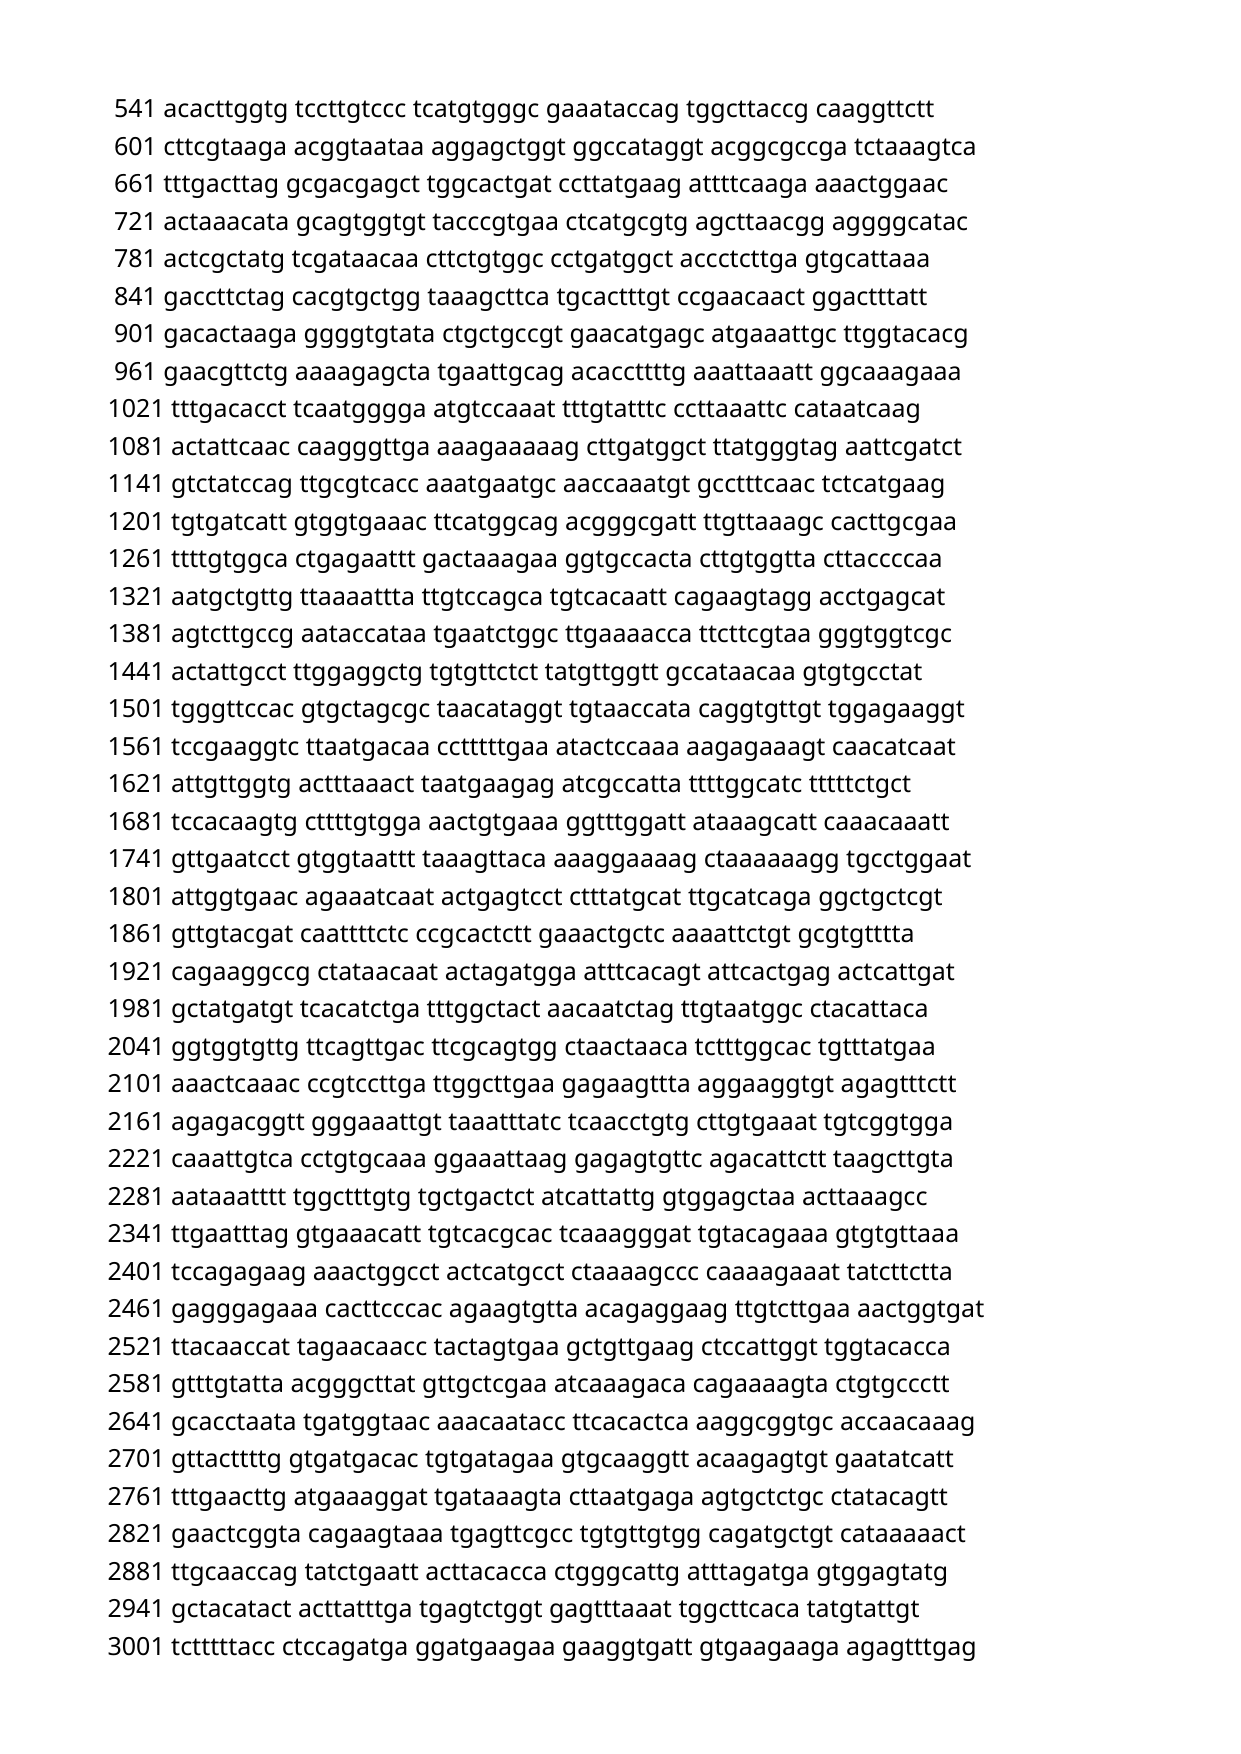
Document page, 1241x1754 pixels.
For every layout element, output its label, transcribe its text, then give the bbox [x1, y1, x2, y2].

text 2761 tttgaacttg atgaaaggat tgataaagta cttaatgaga agtgctctgc ctatacagtt [75, 1477, 1165, 1514]
text 1861 gttgtacgat caattttctc ccgcactctt gaaactgctc aaaattctgt gcgtgtttta [75, 914, 1165, 952]
text 2281 aataaatttt tggctttgtg tgctgactct atcattattg gtggagctaa acttaaagcc [75, 1177, 1165, 1214]
text 1261 ttttgtggca ctgagaattt gactaaagaa ggtgccacta cttgtggtta cttaccccaa [75, 539, 1165, 577]
text 2701 gttacttttg gtgatgacac tgtgatagaa gtgcaaggtt acaagagtgt gaatatcatt [75, 1439, 1165, 1477]
text 1741 gttgaatcct gtggtaattt taaagttaca aaaggaaaag ctaaaaaagg tgcctggaat [75, 839, 1165, 877]
text 1921 cagaaggccg ctataacaat actagatgga atttcacagt attcactgag actcattgat [75, 952, 1165, 989]
text 2521 ttacaaccat tagaacaacc tactagtgaa gctgttgaag ctccattggt tggtacacca [75, 1327, 1165, 1364]
text 2161 agagacggtt gggaaattgt taaatttatc tcaacctgtg cttgtgaaat tgtcggtgga [75, 1102, 1165, 1139]
text 1621 attgttggtg actttaaact taatgaagag atcgccatta ttttggcatc tttttctgct [75, 764, 1165, 802]
text 901 gacactaaga ggggtgtata ctgctgccgt gaacatgagc atgaaattgc ttggtacacg [75, 314, 1165, 352]
text 1561 tccgaaggtc ttaatgacaa cctttttgaa atactccaaa aagagaaagt caacatcaat [75, 727, 1165, 764]
text 1141 gtctatccag ttgcgtcacc aaatgaatgc aaccaaatgt gcctttcaac tctcatgaag [75, 464, 1165, 502]
text 1801 attggtgaac agaaatcaat actgagtcct ctttatgcat ttgcatcaga ggctgctcgt [75, 877, 1165, 914]
text 2401 tccagagaag aaactggcct actcatgcct ctaaaagccc caaaagaaat tatcttctta [75, 1252, 1165, 1289]
text 1681 tccacaagtg cttttgtgga aactgtgaaa ggtttggatt ataaagcatt caaacaaatt [75, 802, 1165, 839]
text 1441 actattgcct ttggaggctg tgtgttctct tatgttggtt gccataacaa gtgtgcctat [75, 652, 1165, 689]
text 601 cttcgtaaga acggtaataa aggagctggt ggccataggt acggcgccga tctaaagtca [75, 127, 1165, 164]
text 2821 gaactcggta cagaagtaaa tgagttcgcc tgtgttgtgg cagatgctgt cataaaaact [75, 1514, 1165, 1552]
text 1021 tttgacacct tcaatgggga atgtccaaat tttgtatttc ccttaaattc cataatcaag [75, 389, 1165, 427]
text 841 gaccttctag cacgtgctgg taaagcttca tgcactttgt ccgaacaact ggactttatt [75, 277, 1165, 314]
text 1501 tgggttccac gtgctagcgc taacataggt tgtaaccata caggtgttgt tggagaaggt [75, 689, 1165, 727]
text 1321 aatgctgttg ttaaaattta ttgtccagca tgtcacaatt cagaagtagg acctgagcat [75, 577, 1165, 614]
text 2881 ttgcaaccag tatctgaatt acttacacca ctgggcattg atttagatga gtggagtatg [75, 1552, 1165, 1589]
text 1081 actattcaac caagggttga aaagaaaaag cttgatggct ttatgggtag aattcgatct [75, 427, 1165, 464]
text 1381 agtcttgccg aataccataa tgaatctggc ttgaaaacca ttcttcgtaa gggtggtcgc [75, 614, 1165, 652]
text 2101 aaactcaaac ccgtccttga ttggcttgaa gagaagttta aggaaggtgt agagtttctt [75, 1064, 1165, 1102]
text 1201 tgtgatcatt gtggtgaaac ttcatggcag acgggcgatt ttgttaaagc cacttgcgaa [75, 502, 1165, 539]
text 2581 gtttgtatta acgggcttat gttgctcgaa atcaaagaca cagaaaagta ctgtgccctt [75, 1364, 1165, 1402]
text 3001 tctttttacc ctccagatga ggatgaagaa gaaggtgatt gtgaagaaga agagtttgag [75, 1627, 1165, 1664]
text 2641 gcacctaata tgatggtaac aaacaatacc ttcacactca aaggcggtgc accaacaaag [75, 1402, 1165, 1439]
text 721 actaaacata gcagtggtgt tacccgtgaa ctcatgcgtg agcttaacgg aggggcatac [75, 202, 1165, 239]
text 961 gaacgttctg aaaagagcta tgaattgcag acaccttttg aaattaaatt ggcaaagaaa [75, 352, 1165, 389]
text 781 actcgctatg tcgataacaa cttctgtggc cctgatggct accctcttga gtgcattaaa [75, 239, 1165, 277]
text 541 acacttggtg tccttgtccc tcatgtgggc gaaataccag tggcttaccg caaggttctt [75, 89, 1165, 127]
text 2941 gctacatact acttatttga tgagtctggt gagtttaaat tggcttcaca tatgtattgt [75, 1589, 1165, 1627]
text 2341 ttgaatttag gtgaaacatt tgtcacgcac tcaaagggat tgtacagaaa gtgtgttaaa [75, 1214, 1165, 1252]
text 661 tttgacttag gcgacgagct tggcactgat ccttatgaag attttcaaga aaactggaac [75, 164, 1165, 202]
text 2461 gagggagaaa cacttcccac agaagtgtta acagaggaag ttgtcttgaa aactggtgat [75, 1289, 1165, 1327]
text 2041 ggtggtgttg ttcagttgac ttcgcagtgg ctaactaaca tctttggcac tgtttatgaa [75, 1027, 1165, 1064]
text 2221 caaattgtca cctgtgcaaa ggaaattaag gagagtgttc agacattctt taagcttgta [75, 1139, 1165, 1177]
text 1981 gctatgatgt tcacatctga tttggctact aacaatctag ttgtaatggc ctacattaca [75, 989, 1165, 1027]
